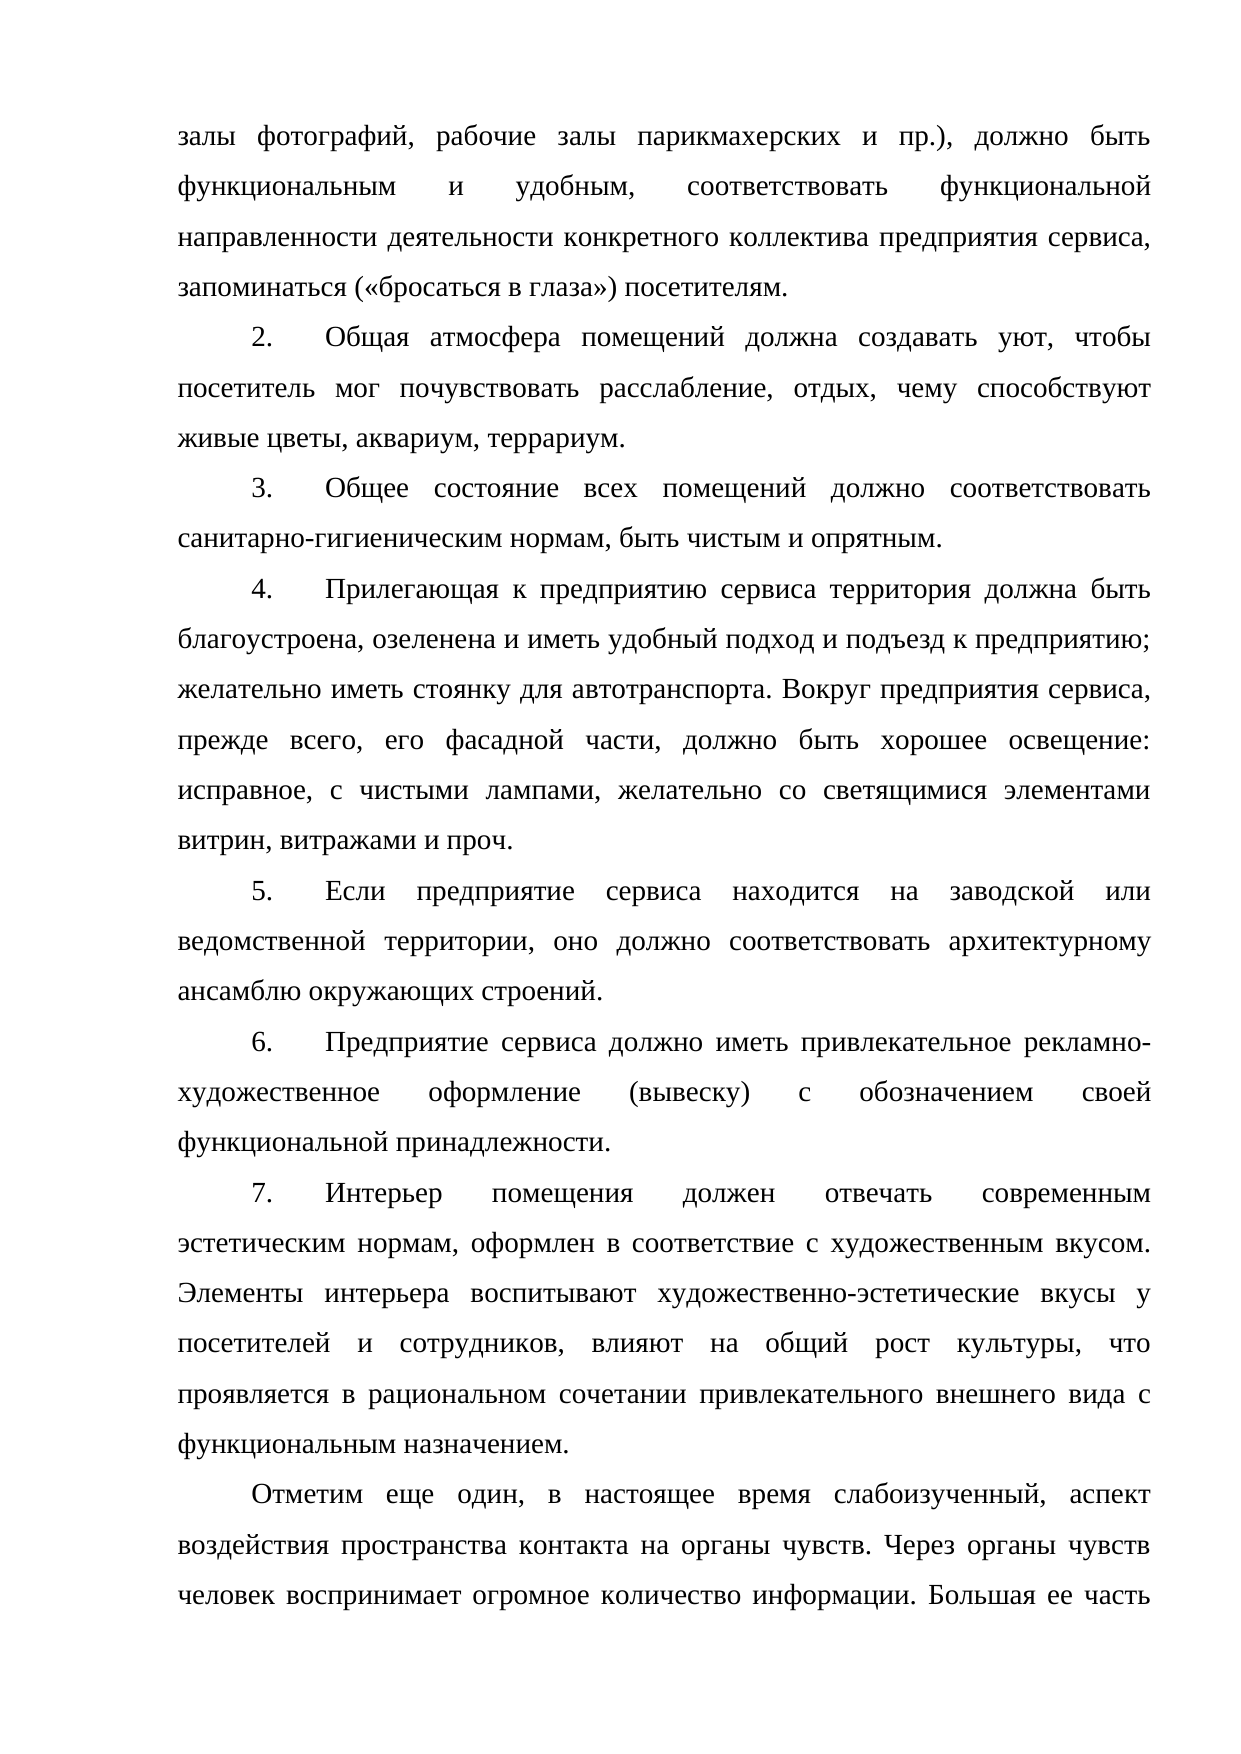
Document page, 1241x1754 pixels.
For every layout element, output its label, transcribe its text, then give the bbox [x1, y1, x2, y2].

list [177, 118, 1152, 303]
list Общее состояние всех помещений должно соответствовать санитарно-гигиеническим нормам, быть чистым и опрятным. [177, 470, 1152, 554]
list Интерьер помещения должен отвечать современным эстетическим нормам, оформлен в соответствие с художественным вкусом. Элементы интерьера воспитывают художественно-эстетические вкусы у посетителей и сотрудников, влияют на общий рост культуры, что проявляется в рациональном сочетании привлекательного внешнего вида с функциональным назначением. [177, 1175, 1152, 1460]
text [177, 1477, 1152, 1611]
list Общая атмосфера помещений должна создавать уют, чтобы посетитель мог почувствовать расслабление, отдых, чему способствуют живые цветы, аквариум, террариум. [177, 319, 1152, 453]
list Прилегающая к предприятию сервиса территория должна быть благоустроена, озеленена и иметь удобный подход и подъезд к предприятию; желательно иметь стоянку для автотранспорта. Вокруг предприятия сервиса, прежде всего, его фасадной части, должно быть хорошее освещение: исправное, с чистыми лампами, желательно со светящимися элементами витрин, витражами и проч. [177, 571, 1152, 856]
list Если предприятие сервиса находится на заводской или ведомственной территории, оно должно соответствовать архитектурному ансамблю окружающих строений. [177, 873, 1152, 1007]
list Предприятие сервиса должно иметь привлекательное рекламно-художественное оформление (вывеску) с обозначением своей функциональной принадлежности. [177, 1024, 1152, 1158]
